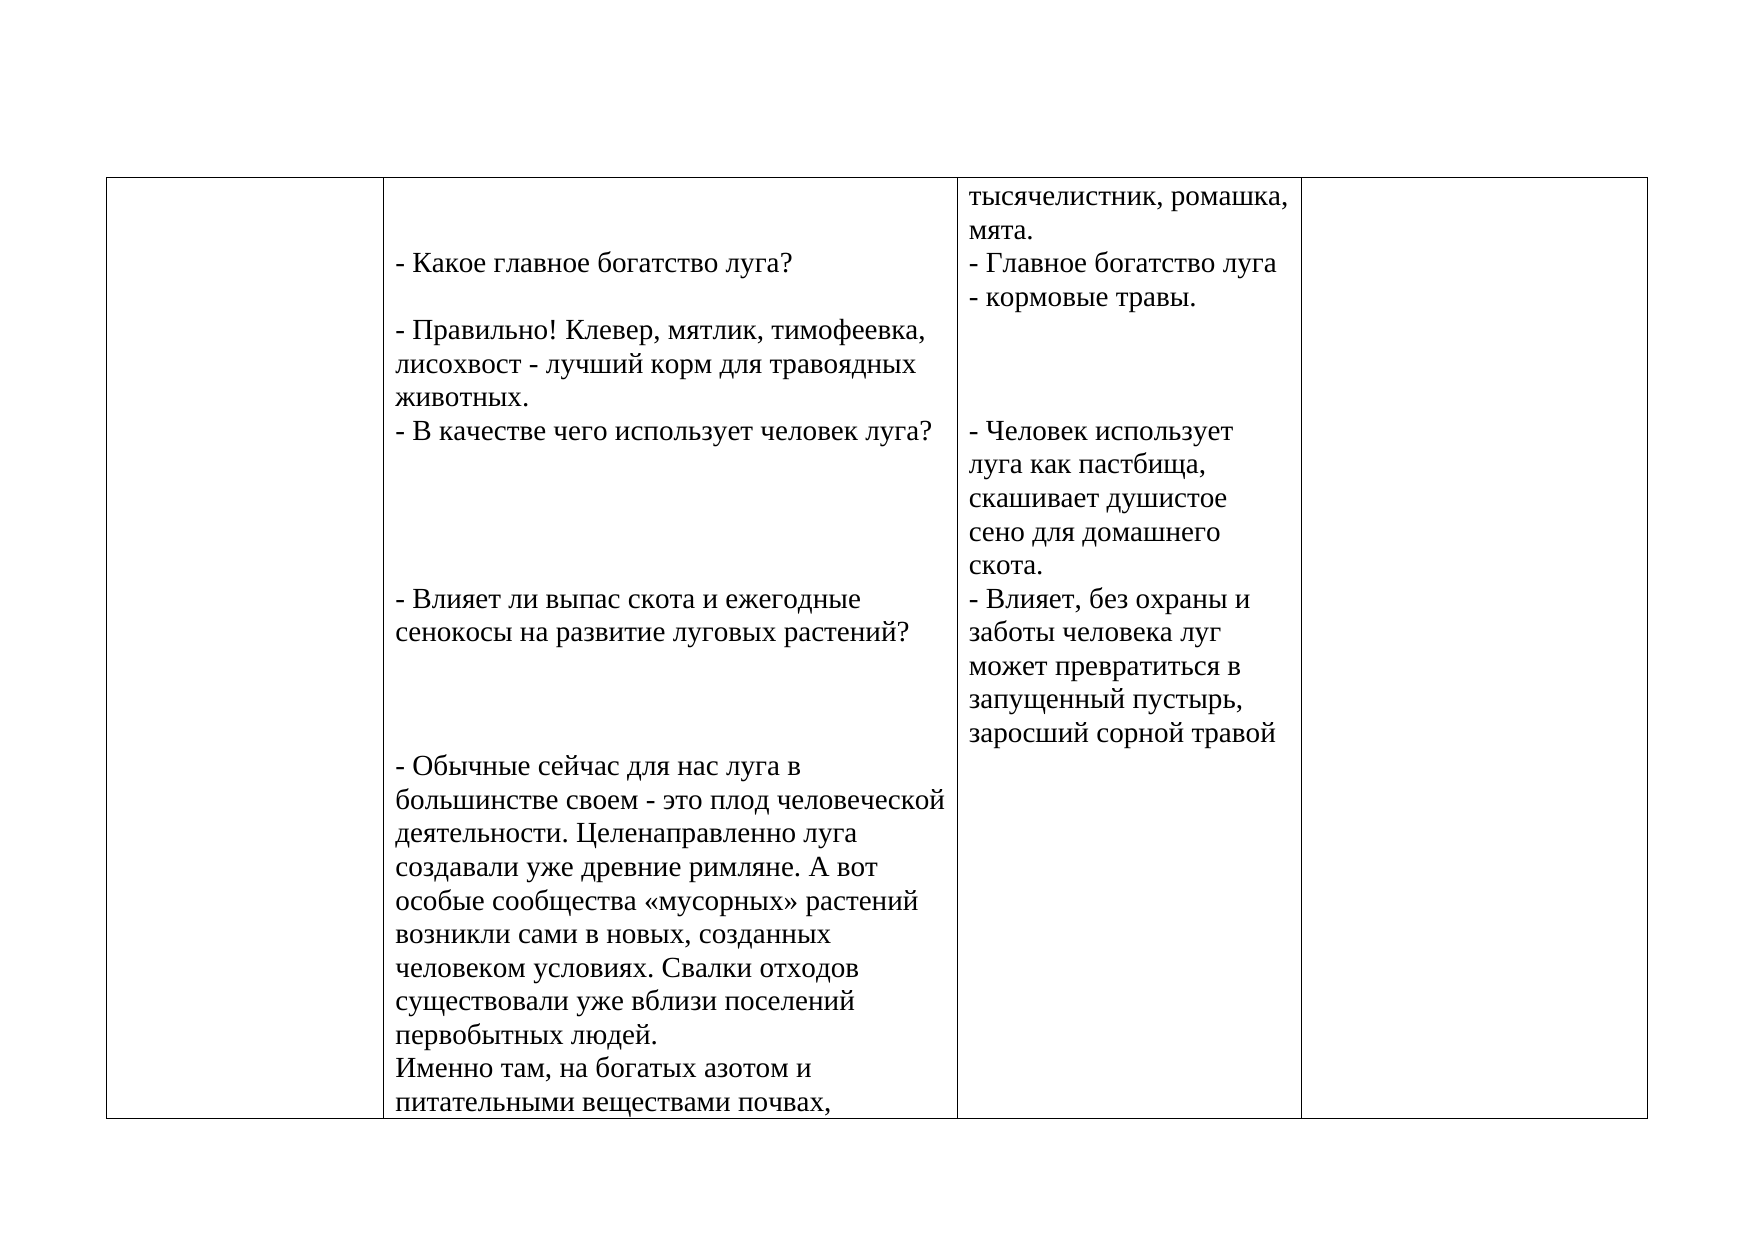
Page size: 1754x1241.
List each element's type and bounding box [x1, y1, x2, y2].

table_cell [958, 178, 1301, 1117]
table_cell [1302, 178, 1647, 1117]
table_cell [384, 178, 957, 1117]
table_cell [107, 178, 383, 1117]
